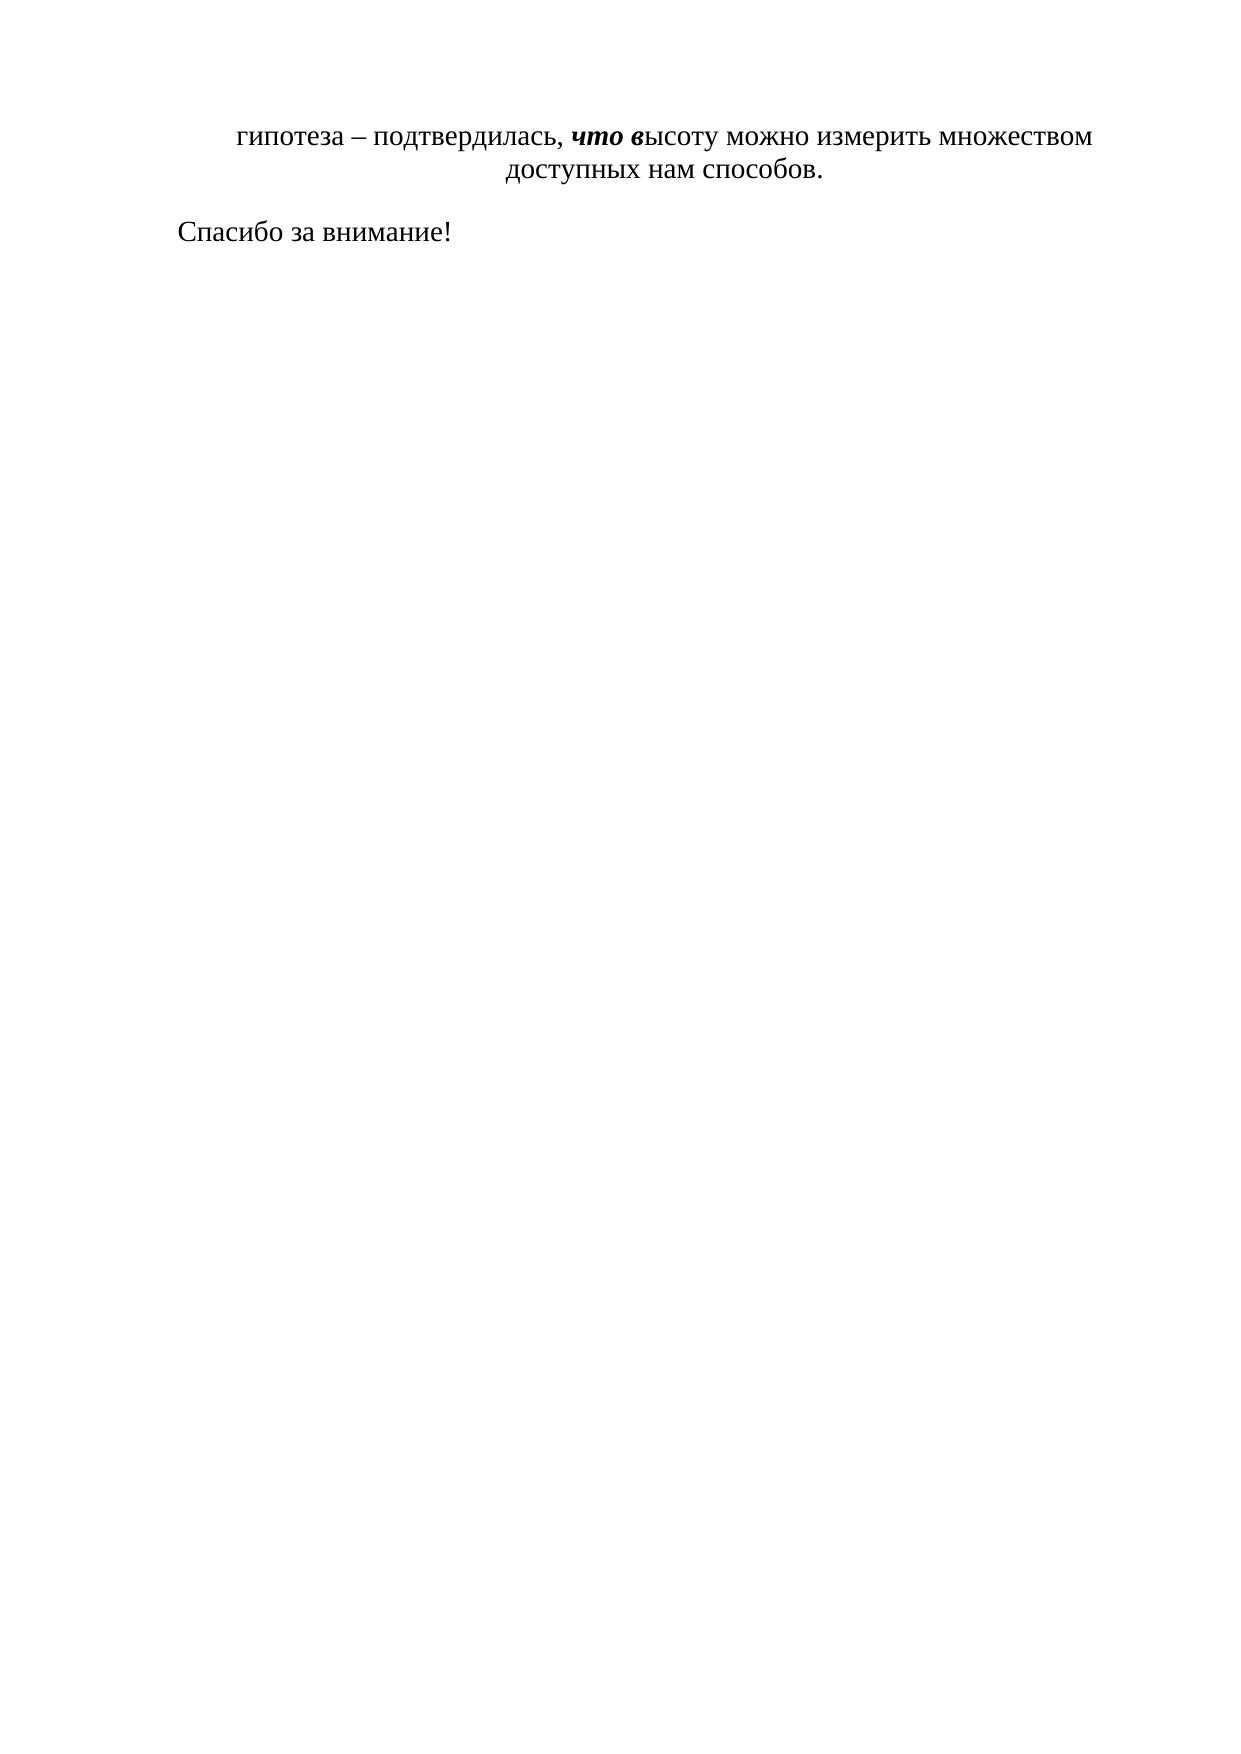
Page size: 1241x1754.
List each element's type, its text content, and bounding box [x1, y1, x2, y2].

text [177, 118, 1152, 185]
text Спасибо за внимание! [177, 214, 1152, 248]
